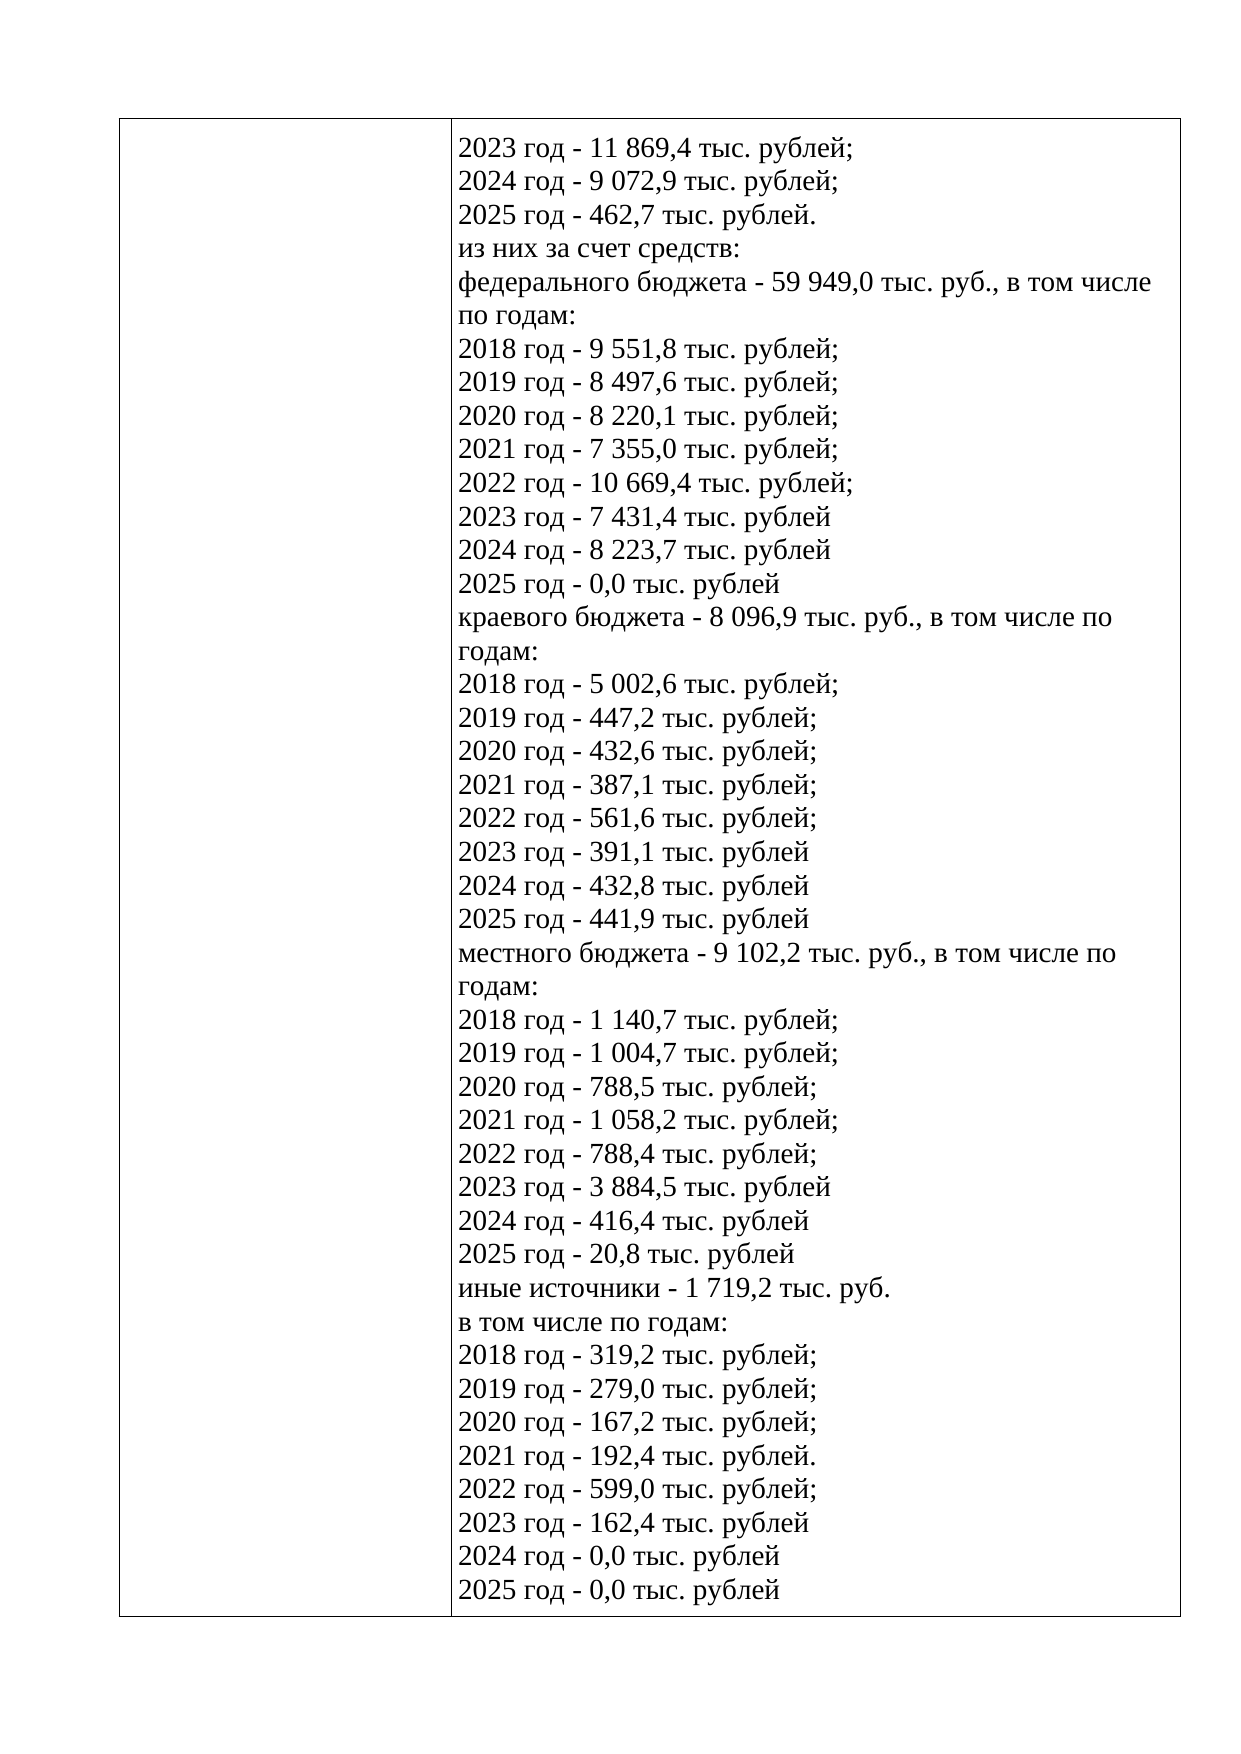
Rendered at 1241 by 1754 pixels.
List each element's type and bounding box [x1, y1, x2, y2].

table_cell [120, 119, 451, 1616]
table_cell [452, 119, 1180, 1616]
